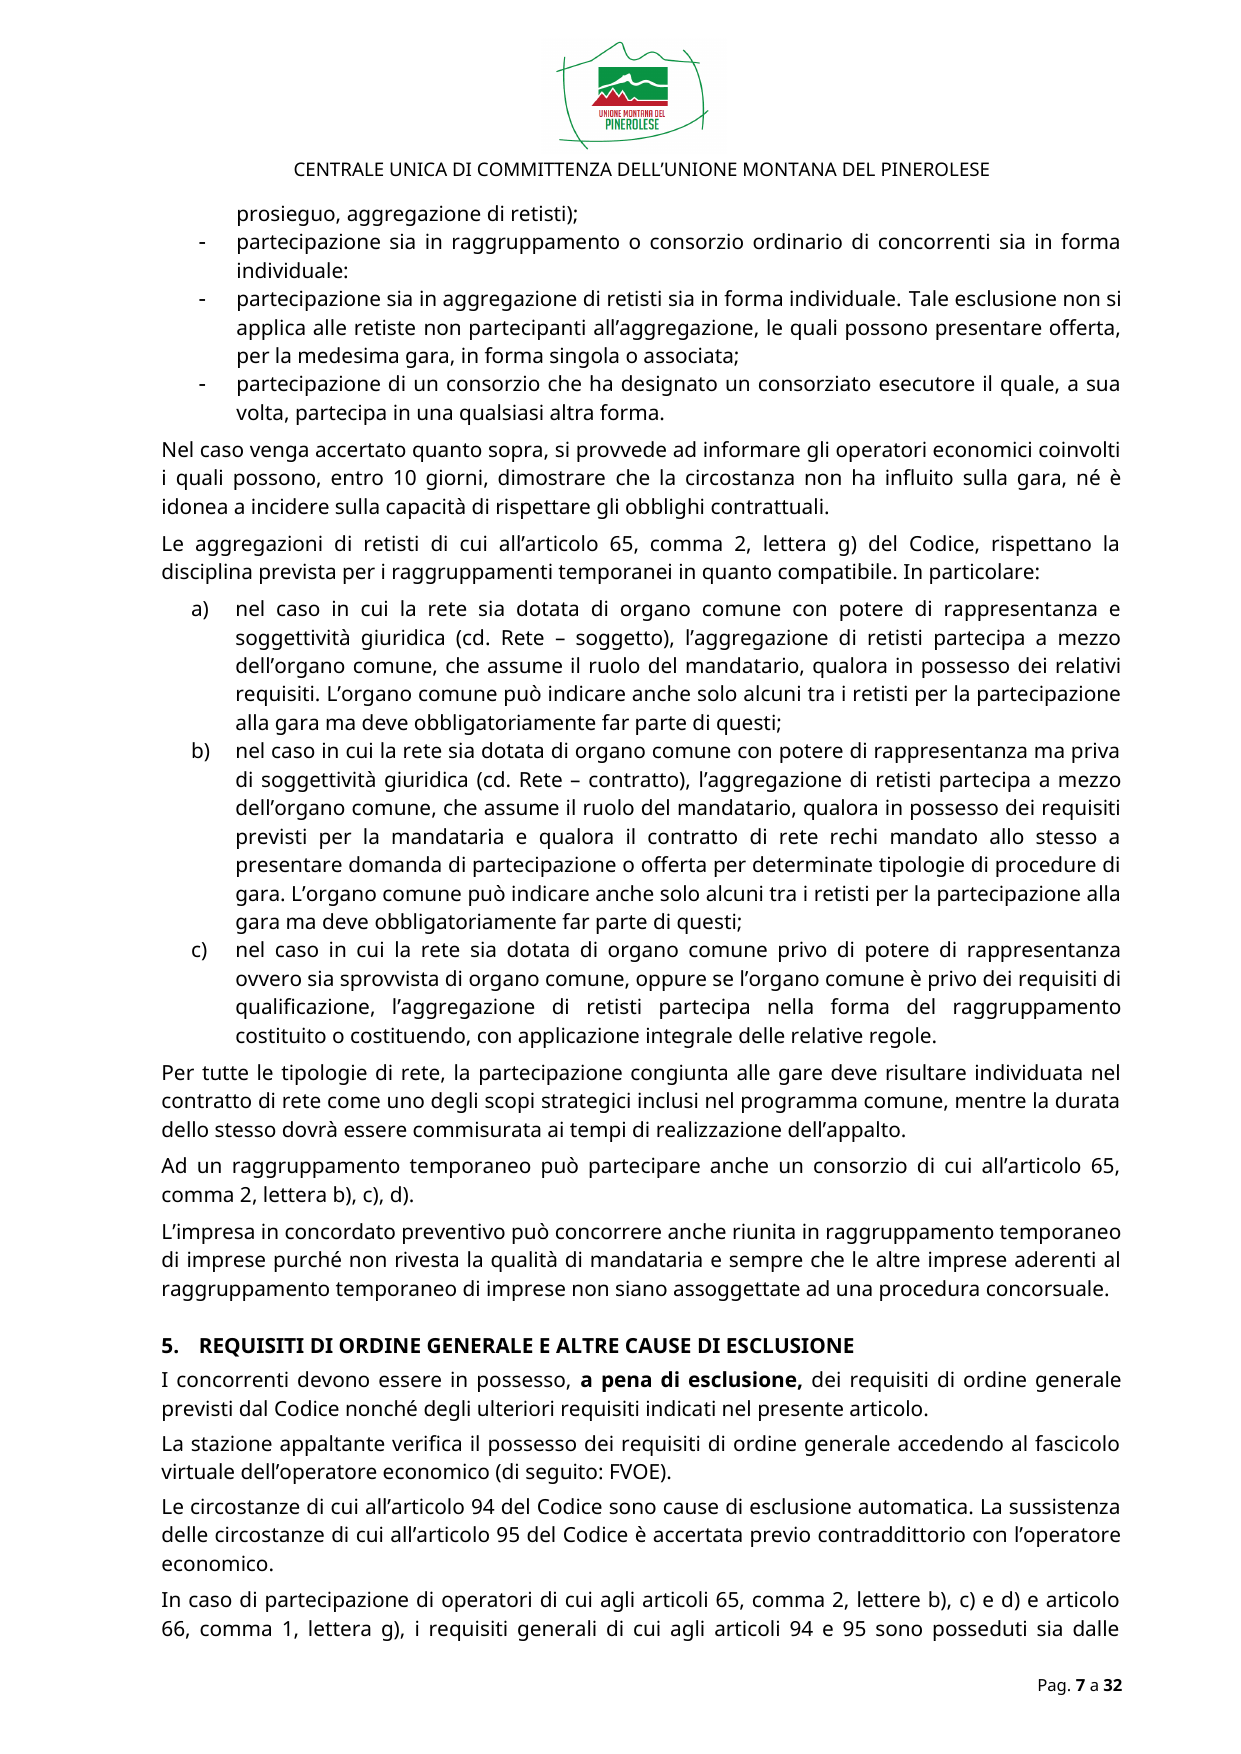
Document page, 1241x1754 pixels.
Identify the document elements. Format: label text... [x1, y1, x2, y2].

list nel caso in cui la rete sia dotata di organo comune con potere di rappresentanza e soggettività giuridica (cd. Rete – soggetto), l’aggregazione di retisti partecipa a mezzo dell’organo comune, che assume il ruolo del mandatario, qualora in possesso dei relativi requisiti. L’organo comune può indicare anche solo alcuni tra i retisti per la partecipazione alla gara ma deve obbligatoriamente far parte di questi; [191, 594, 1122, 736]
list partecipazione sia in aggregazione di retisti sia in forma individuale. Tale esclusione non si applica alle retiste non partecipanti all’aggregazione, le quali possono presentare offerta, per la medesima gara, in forma singola o associata; [199, 284, 1122, 369]
text Nel caso venga accertato quanto sopra, si provvede ad informare gli operatori economici coinvolti i quali possono, entro 10 giorni, dimostrare che la circostanza non ha influito sulla gara, né è idonea a incidere sulla capacità di rispettare gli obblighi contrattuali. [161, 435, 1122, 520]
text Per tutte le tipologie di rete, la partecipazione congiunta alle gare deve risultare individuata nel contratto di rete come uno degli scopi strategici inclusi nel programma comune, mentre la durata dello stesso dovrà essere commisurata ai tempi di realizzazione dell’appalto. [161, 1058, 1122, 1143]
text Ad un raggruppamento temporaneo può partecipare anche un consorzio di cui all’articolo 65, comma 2, lettera b), c), d). [161, 1152, 1122, 1208]
text I concorrenti devono essere in possesso, a pena di esclusione, dei requisiti di ordine generale previsti dal Codice nonché degli ulteriori requisiti indicati nel presente articolo. [161, 1366, 1122, 1422]
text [161, 1586, 1122, 1642]
list partecipazione sia in raggruppamento o consorzio ordinario di concorrenti sia in forma individuale: [199, 227, 1122, 284]
list nel caso in cui la rete sia dotata di organo comune con potere di rappresentanza ma priva di soggettività giuridica (cd. Rete – contratto), l’aggregazione di retisti partecipa a mezzo dell’organo comune, che assume il ruolo del mandatario, qualora in possesso dei requisiti previsti per la mandataria e qualora il contratto di rete rechi mandato allo stesso a presentare domanda di partecipazione o offerta per determinate tipologie di procedure di gara. L’organo comune può indicare anche solo alcuni tra i retisti per la partecipazione alla gara ma deve obbligatoriamente far parte di questi; [191, 736, 1122, 936]
list partecipazione di un consorzio che ha designato un consorziato esecutore il quale, a sua volta, partecipa in una qualsiasi altra forma. [199, 369, 1122, 426]
subtitle REQUISITI DI ORDINE GENERALE E ALTRE CAUSE DI ESCLUSIONE [161, 1331, 1122, 1359]
text Le aggregazioni di retisti di cui all’articolo 65, comma 2, lettera g) del Codice, rispettano la disciplina prevista per i raggruppamenti temporanei in quanto compatibile. In particolare: [161, 529, 1122, 586]
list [199, 199, 1122, 227]
text L’impresa in concordato preventivo può concorrere anche riunita in raggruppamento temporaneo di imprese purché non rivesta la qualità di mandataria e sempre che le altre imprese aderenti al raggruppamento temporaneo di imprese non siano assoggettate ad una procedura concorsuale. [161, 1217, 1122, 1302]
text Le circostanze di cui all’articolo 94 del Codice sono cause di esclusione automatica. La sussistenza delle circostanze di cui all’articolo 95 del Codice è accertata previo contraddittorio con l’operatore economico. [161, 1492, 1122, 1577]
text La stazione appaltante verifica il possesso dei requisiti di ordine generale accedendo al fascicolo virtuale dell’operatore economico (di seguito: FVOE). [161, 1429, 1122, 1486]
list nel caso in cui la rete sia dotata di organo comune privo di potere di rappresentanza ovvero sia sprovvista di organo comune, oppure se l’organo comune è privo dei requisiti di qualificazione, l’aggregazione di retisti partecipa nella forma del raggruppamento costituito o costituendo, con applicazione integrale delle relative regole. [191, 936, 1122, 1049]
